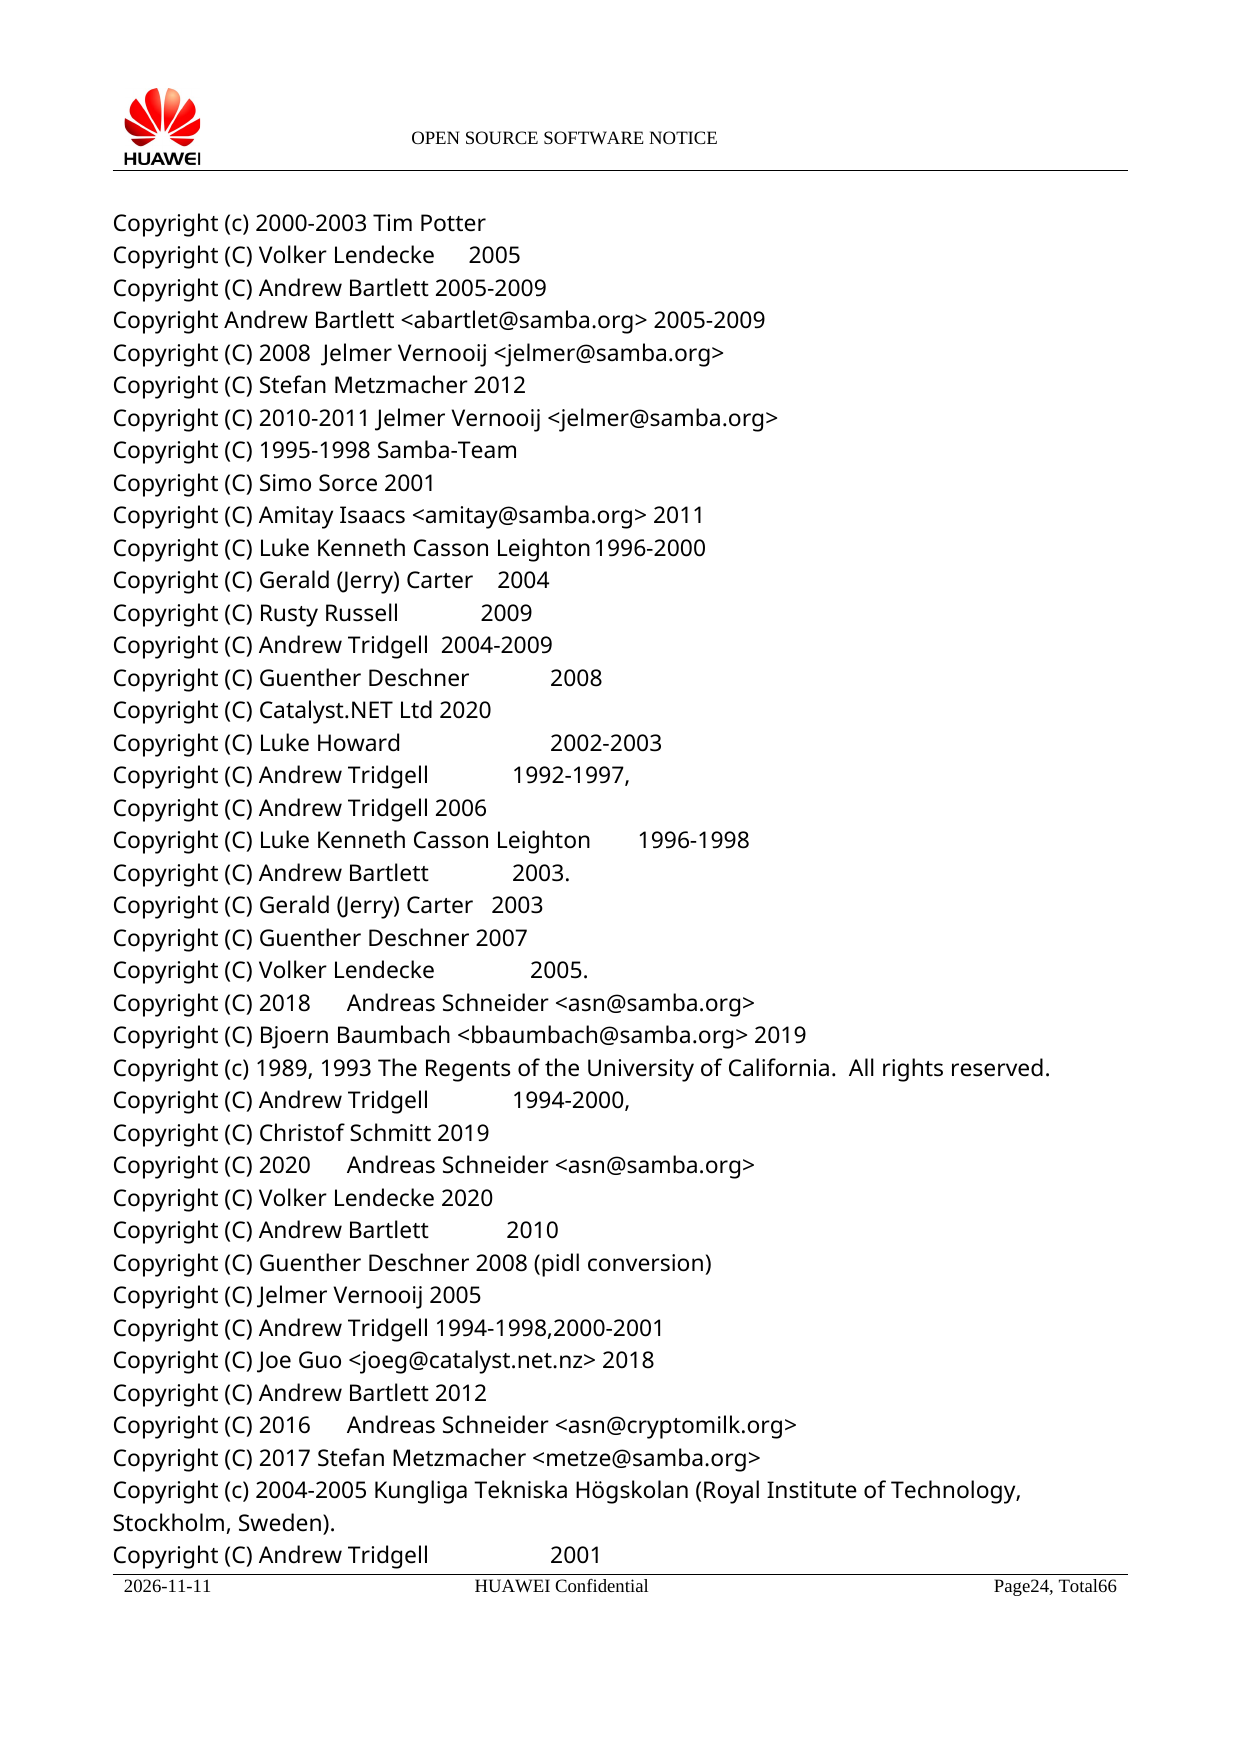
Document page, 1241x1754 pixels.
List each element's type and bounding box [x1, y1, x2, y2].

picture [124, 88, 201, 165]
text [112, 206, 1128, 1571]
